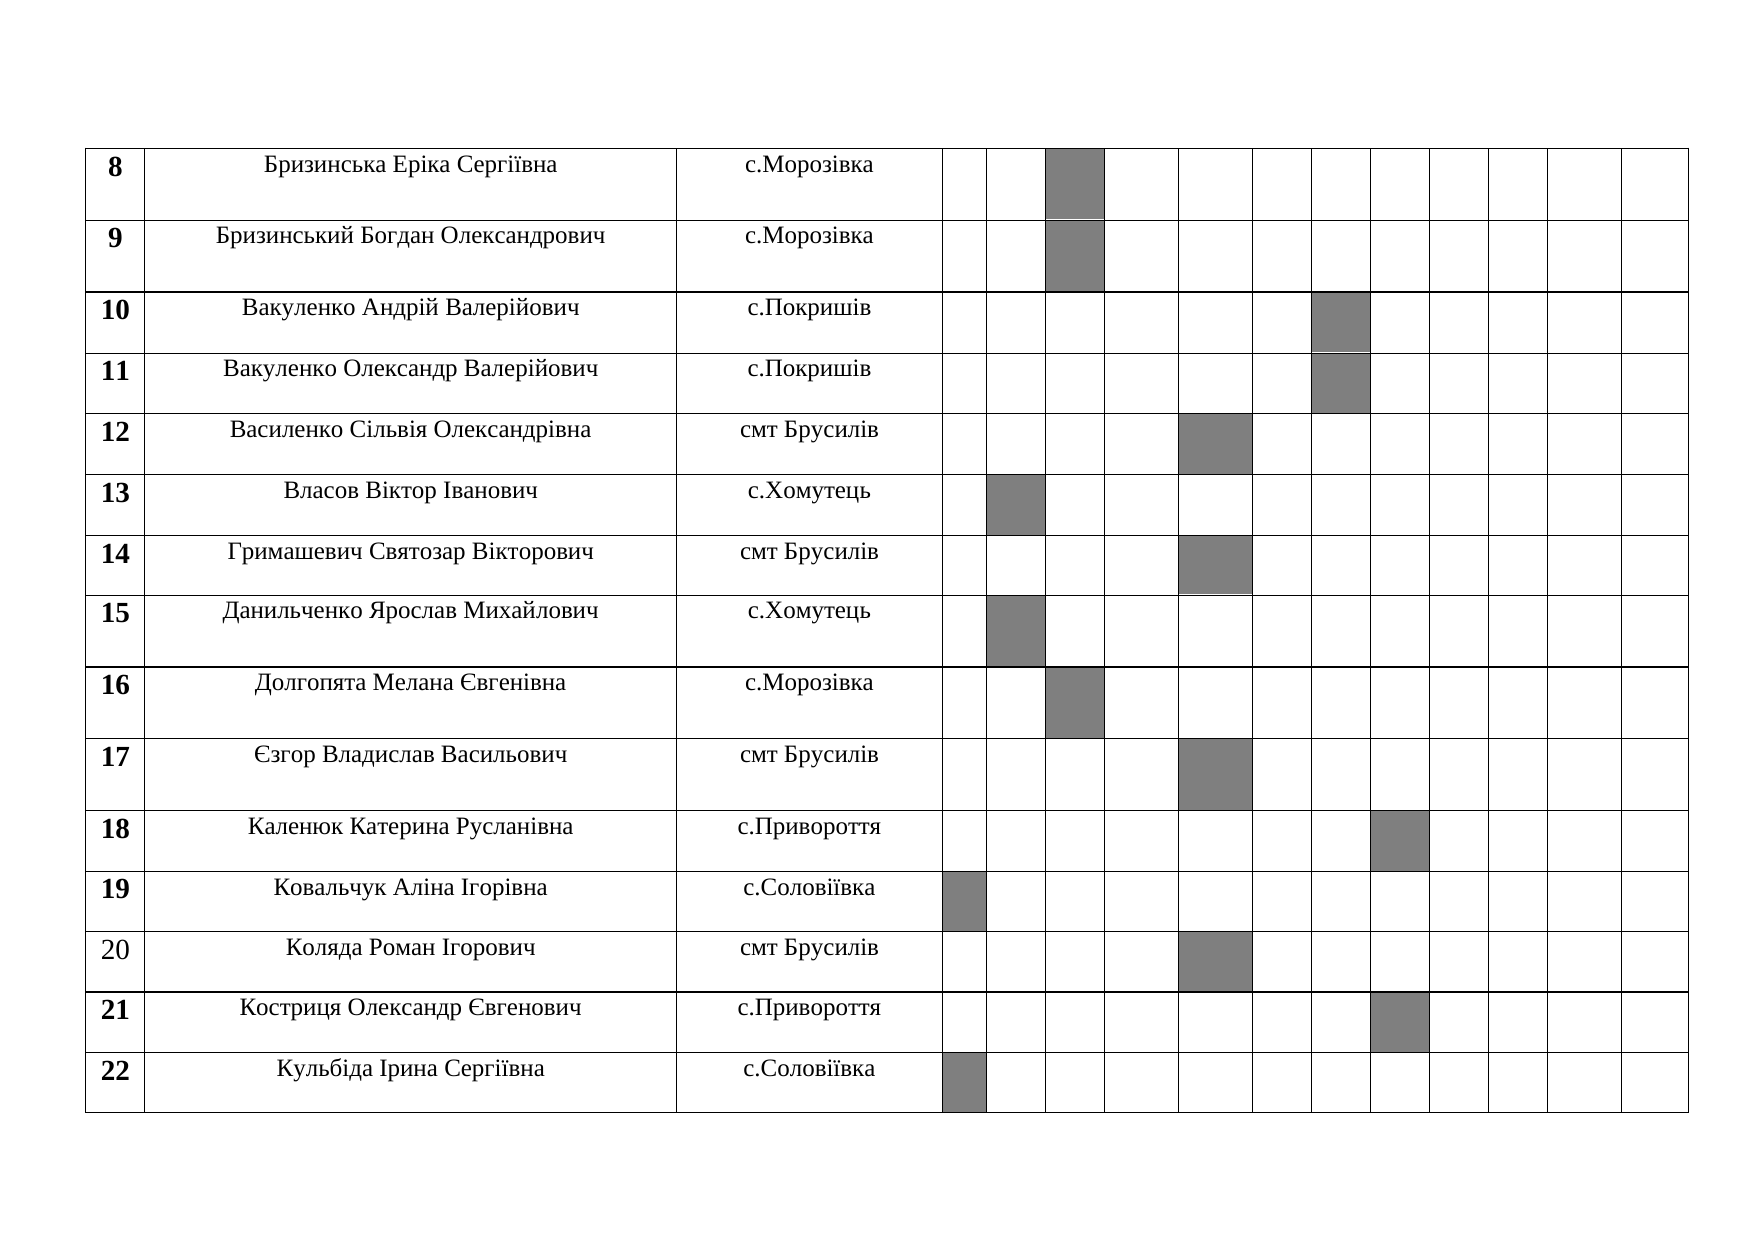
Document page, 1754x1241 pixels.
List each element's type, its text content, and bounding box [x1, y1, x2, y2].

table_cell [1548, 596, 1621, 666]
table_cell [1253, 668, 1311, 738]
table_cell [1371, 414, 1429, 474]
table_cell [1046, 414, 1104, 474]
table_cell [1179, 932, 1252, 991]
table_cell [1430, 536, 1488, 594]
table_cell [943, 221, 986, 291]
table_cell [987, 1053, 1045, 1112]
table_cell с.Покришів [677, 293, 942, 352]
table_cell [1622, 668, 1688, 738]
table_cell с.Морозівка [677, 149, 942, 219]
table_cell 12 [86, 414, 144, 474]
table_cell [1622, 596, 1688, 666]
table_cell [1253, 993, 1311, 1052]
table_cell [1046, 475, 1104, 535]
table_cell [1253, 354, 1311, 413]
table_cell [1253, 221, 1311, 291]
table_cell 19 [86, 872, 144, 931]
table_cell [1046, 149, 1104, 219]
table_cell [987, 596, 1045, 666]
table_cell [1312, 221, 1370, 291]
table_cell [1622, 293, 1688, 352]
table_cell [987, 149, 1045, 219]
table_cell [943, 536, 986, 594]
table_cell [1548, 668, 1621, 738]
table_cell [1179, 668, 1252, 738]
table_cell 9 [86, 221, 144, 291]
table_cell [1622, 414, 1688, 474]
table_cell [943, 293, 986, 352]
table_cell [1179, 149, 1252, 219]
table_cell [1548, 872, 1621, 931]
table_cell с.Хомутець [677, 475, 942, 535]
table_cell [1179, 293, 1252, 352]
table_cell 10 [86, 293, 144, 352]
table_cell смт Брусилів [677, 739, 942, 810]
table_cell [987, 475, 1045, 535]
table_cell [1622, 536, 1688, 594]
table_cell [1046, 739, 1104, 810]
table_cell Власов Віктор Іванович [145, 475, 676, 535]
table_cell [1489, 872, 1547, 931]
table_cell с.Привороття [677, 811, 942, 871]
table_cell Василенко Сільвія Олександрівна [145, 414, 676, 474]
table_cell 17 [86, 739, 144, 810]
table_cell [1312, 149, 1370, 219]
table_cell [1046, 293, 1104, 352]
table_cell Вакуленко Андрій Валерійович [145, 293, 676, 352]
table_cell [943, 414, 986, 474]
table_cell [1105, 221, 1178, 291]
table_cell [1622, 221, 1688, 291]
table_cell [1430, 932, 1488, 991]
table_cell [1430, 414, 1488, 474]
table_cell [1179, 354, 1252, 413]
table_cell [1105, 668, 1178, 738]
table_cell [1489, 475, 1547, 535]
table_cell [1622, 993, 1688, 1052]
table_cell [943, 872, 986, 931]
table_cell [1253, 293, 1311, 352]
table_cell [1371, 149, 1429, 219]
table_cell [1489, 811, 1547, 871]
table_cell 22 [86, 1053, 144, 1112]
table_cell [1430, 993, 1488, 1052]
table_cell [943, 739, 986, 810]
table_cell Коляда Роман Ігорович [145, 932, 676, 991]
table_cell [1253, 475, 1311, 535]
table_cell [1489, 221, 1547, 291]
table_cell Бризинський Богдан Олександрович [145, 221, 676, 291]
table_cell [1548, 475, 1621, 535]
table_cell [1105, 739, 1178, 810]
table_cell [1371, 475, 1429, 535]
table_cell [1253, 1053, 1311, 1112]
table_cell [1105, 993, 1178, 1052]
table_cell [1105, 932, 1178, 991]
table_cell [1489, 739, 1547, 810]
table_cell [1253, 811, 1311, 871]
table_cell [1489, 293, 1547, 352]
table_cell [1548, 221, 1621, 291]
table_cell с.Соловіївка [677, 872, 942, 931]
table_cell 21 [86, 993, 144, 1052]
table_cell [943, 1053, 986, 1112]
table_cell [1548, 811, 1621, 871]
table_cell [1371, 354, 1429, 413]
table_cell [1046, 354, 1104, 413]
table_cell 13 [86, 475, 144, 535]
table_cell с.Хомутець [677, 596, 942, 666]
table_cell [1371, 739, 1429, 810]
table_cell [1622, 475, 1688, 535]
table_cell [1548, 1053, 1621, 1112]
table_cell Долгопята Мелана Євгенівна [145, 668, 676, 738]
table_cell [1622, 739, 1688, 810]
table_cell [1046, 1053, 1104, 1112]
table_cell [1489, 1053, 1547, 1112]
table_cell [1622, 811, 1688, 871]
table_cell [1105, 872, 1178, 931]
table_cell [1371, 872, 1429, 931]
table_cell [1105, 536, 1178, 594]
table_cell [1179, 993, 1252, 1052]
table_cell [1179, 811, 1252, 871]
table_cell [1105, 811, 1178, 871]
table_cell [1253, 536, 1311, 594]
table_cell [1253, 596, 1311, 666]
table_cell 15 [86, 596, 144, 666]
table_cell [1105, 149, 1178, 219]
table_cell [1105, 414, 1178, 474]
table_cell [1179, 872, 1252, 931]
table_cell [987, 414, 1045, 474]
table_cell [943, 668, 986, 738]
table_cell [987, 739, 1045, 810]
table_cell 14 [86, 536, 144, 594]
table_cell Єзгор Владислав Васильович [145, 739, 676, 810]
table_cell [1253, 932, 1311, 991]
table_cell [943, 149, 986, 219]
table_cell [1371, 932, 1429, 991]
table_cell [943, 932, 986, 991]
table_cell Каленюк Катерина Русланівна [145, 811, 676, 871]
table_cell [1371, 811, 1429, 871]
table_cell [1430, 872, 1488, 931]
table_cell [1489, 668, 1547, 738]
table_cell [943, 354, 986, 413]
table_cell [1046, 221, 1104, 291]
table_cell [1179, 536, 1252, 594]
table_cell [1489, 414, 1547, 474]
table_cell [1371, 993, 1429, 1052]
table_cell [1430, 475, 1488, 535]
table_cell [1430, 668, 1488, 738]
table_cell [987, 993, 1045, 1052]
table_cell [1312, 668, 1370, 738]
table_cell [1046, 596, 1104, 666]
table_cell [1489, 354, 1547, 413]
table_cell [987, 536, 1045, 594]
table_cell [1430, 149, 1488, 219]
table_cell [1548, 293, 1621, 352]
table_cell [1105, 354, 1178, 413]
table_cell [1312, 993, 1370, 1052]
table_cell [1430, 293, 1488, 352]
table_cell [1179, 596, 1252, 666]
table_cell [987, 932, 1045, 991]
table_cell [987, 668, 1045, 738]
table_cell [1371, 668, 1429, 738]
table_cell [1430, 811, 1488, 871]
table_cell [1253, 739, 1311, 810]
table_cell [1371, 536, 1429, 594]
table_cell [1046, 872, 1104, 931]
table_cell [1548, 354, 1621, 413]
table_cell [1548, 149, 1621, 219]
table_cell [1046, 993, 1104, 1052]
table_cell [1179, 414, 1252, 474]
table_cell [1430, 739, 1488, 810]
table_cell [1622, 872, 1688, 931]
table_cell [987, 354, 1045, 413]
table_cell [1312, 739, 1370, 810]
table_cell [1312, 596, 1370, 666]
table_cell [1489, 596, 1547, 666]
table_cell [1548, 739, 1621, 810]
table_cell Кульбіда Ірина Сергіївна [145, 1053, 676, 1112]
table_cell [1489, 536, 1547, 594]
table_cell [1489, 149, 1547, 219]
table_cell [1253, 149, 1311, 219]
table_cell [987, 811, 1045, 871]
table_cell Костриця Олександр Євгенович [145, 993, 676, 1052]
table_cell [987, 293, 1045, 352]
table_cell [1312, 811, 1370, 871]
table_cell с.Покришів [677, 354, 942, 413]
table_cell [987, 872, 1045, 931]
table_cell [1105, 1053, 1178, 1112]
table_cell [1312, 872, 1370, 931]
table_cell 18 [86, 811, 144, 871]
table_cell [1548, 414, 1621, 474]
table_cell 11 [86, 354, 144, 413]
table_cell [1371, 221, 1429, 291]
table_cell [1489, 932, 1547, 991]
table_cell [1622, 932, 1688, 991]
table_cell [1430, 354, 1488, 413]
table_cell с.Соловіївка [677, 1053, 942, 1112]
table_cell [1046, 811, 1104, 871]
table_cell [943, 596, 986, 666]
table_cell [1105, 293, 1178, 352]
table_cell [1430, 596, 1488, 666]
table_cell Данильченко Ярослав Михайлович [145, 596, 676, 666]
table_cell [1312, 1053, 1370, 1112]
table_cell [1312, 293, 1370, 352]
table_cell 20 [86, 932, 144, 991]
table_cell [943, 811, 986, 871]
table_cell [1622, 354, 1688, 413]
table_cell [1312, 932, 1370, 991]
table_cell [1046, 668, 1104, 738]
table_cell [1430, 1053, 1488, 1112]
table_cell [1179, 475, 1252, 535]
table_cell [943, 993, 986, 1052]
table_cell [1371, 1053, 1429, 1112]
table_cell [1179, 221, 1252, 291]
table_cell [1312, 536, 1370, 594]
table_cell [1046, 932, 1104, 991]
table_cell [1371, 596, 1429, 666]
table_cell 16 [86, 668, 144, 738]
table_cell [1312, 475, 1370, 535]
table_cell 8 [86, 149, 144, 219]
table_cell [943, 475, 986, 535]
table_cell [1312, 414, 1370, 474]
table_cell с.Морозівка [677, 668, 942, 738]
table_cell [1548, 536, 1621, 594]
table_cell [1548, 993, 1621, 1052]
table_cell [1253, 872, 1311, 931]
table_cell [1046, 536, 1104, 594]
table_cell смт Брусилів [677, 414, 942, 474]
table_cell [1253, 414, 1311, 474]
table_cell с.Морозівка [677, 221, 942, 291]
table_cell [1312, 354, 1370, 413]
table_cell [1179, 739, 1252, 810]
table_cell [1371, 293, 1429, 352]
table_cell [987, 221, 1045, 291]
table_cell [1548, 932, 1621, 991]
table_cell [1622, 1053, 1688, 1112]
table_cell смт Брусилів [677, 536, 942, 594]
table_cell [1105, 596, 1178, 666]
table_cell Ковальчук Аліна Ігорівна [145, 872, 676, 931]
table_cell [1430, 221, 1488, 291]
table_cell Гримашевич Святозар Вікторович [145, 536, 676, 594]
table_cell [1489, 993, 1547, 1052]
table_cell Вакуленко Олександр Валерійович [145, 354, 676, 413]
table_cell [1105, 475, 1178, 535]
table_cell с.Привороття [677, 993, 942, 1052]
table_cell Бризинська Еріка Сергіївна [145, 149, 676, 219]
table_cell [1179, 1053, 1252, 1112]
table_cell смт Брусилів [677, 932, 942, 991]
table_cell [1622, 149, 1688, 219]
